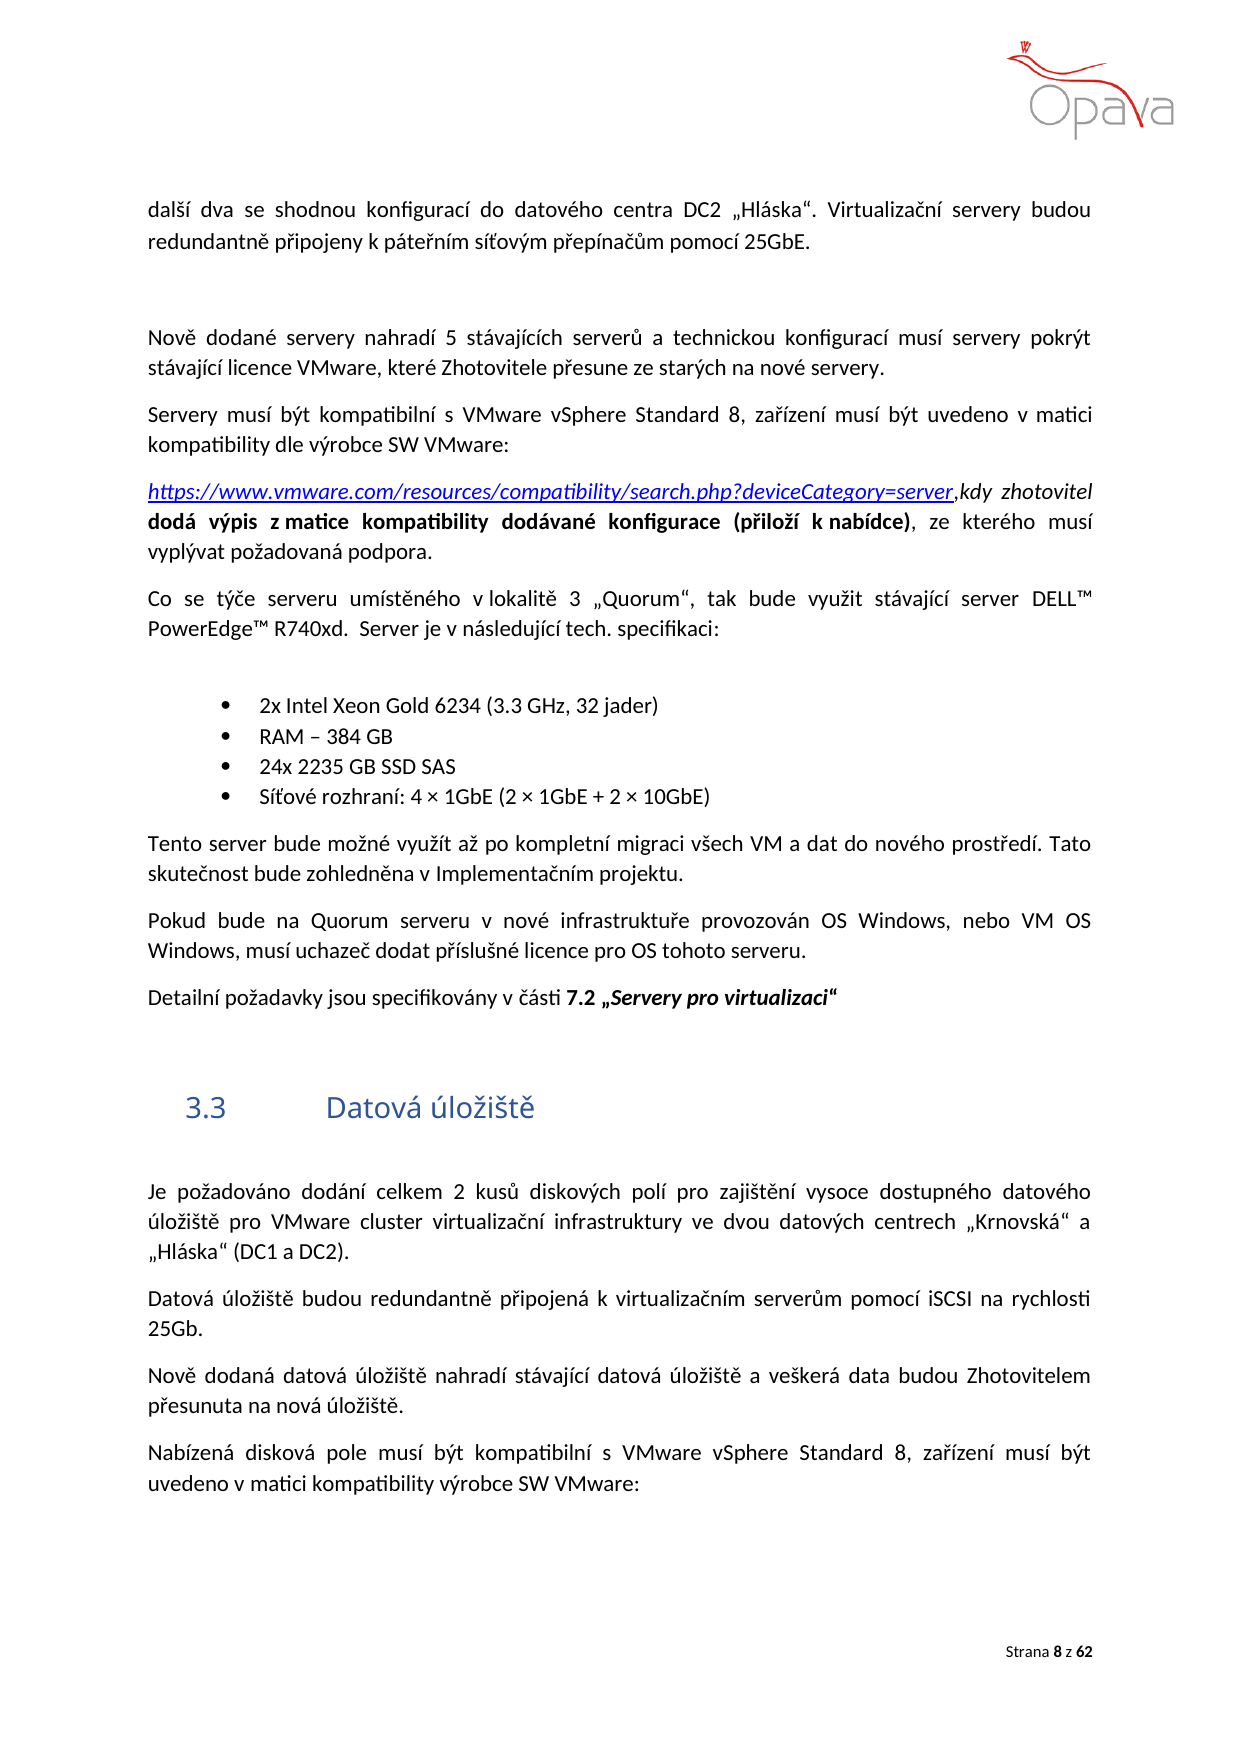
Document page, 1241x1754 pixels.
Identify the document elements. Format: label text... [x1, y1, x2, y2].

list 2x Intel Xeon Gold 6234 (3.3 GHz, 32 jader) [222, 692, 1093, 720]
text Detailní požadavky jsou specifikovány v části 7.2 „Servery pro virtualizaci“ [148, 983, 1093, 1011]
list 24x 2235 GB SSD SAS [222, 752, 1093, 780]
list Síťové rozhraní: 4 × 1GbE (2 × 1GbE + 2 × 10GbE) [222, 782, 1093, 810]
text Tento server bude možné využít až po kompletní migraci všech VM a dat do nového prostředí. Tato skutečnost bude zohledněna v Implementačním projektu. [148, 829, 1093, 887]
text Nově dodané servery nahradí 5 stávajících serverů a technickou konfigurací musí servery pokrýt stávající licence VMware, které Zhotovitele přesune ze starých na nové servery. [148, 323, 1093, 381]
picture [998, 32, 1183, 147]
text Nabízená disková pole musí být kompatibilní s VMware vSphere Standard 8, zařízení musí být uvedeno v matici kompatibility výrobce SW VMware: [148, 1438, 1093, 1497]
subtitle Datová úložiště [185, 1087, 1093, 1127]
text https://www.vmware.com/resources/compatibility/search.php?deviceCategory=server,kdy zhotovitel dodá výpis z matice kompatibility dodávané konfigurace (přiloží k nabídce), ze kterého musí vyplývat požadovaná podpora. [148, 477, 1093, 566]
text Je požadováno dodání celkem 2 kusů diskových polí pro zajištění vysoce dostupného datového úložiště pro VMware cluster virtualizační infrastruktury ve dvou datových centrech „Krnovská“ a „Hláska“ (DC1 a DC2). [148, 1177, 1093, 1266]
text Datová úložiště budou redundantně připojená k virtualizačním serverům pomocí iSCSI na rychlosti 25Gb. [148, 1284, 1093, 1343]
text Pokud bude na Quorum serveru v nové infrastruktuře provozován OS Windows, nebo VM OS Windows, musí uchazeč dodat příslušné licence pro OS tohoto serveru. [148, 906, 1093, 964]
text Nově dodaná datová úložiště nahradí stávající datová úložiště a veškerá data budou Zhotovitelem přesunuta na nová úložiště. [148, 1361, 1093, 1420]
text Servery musí být kompatibilní s VMware vSphere Standard 8, zařízení musí být uvedeno v matici kompatibility dle výrobce SW VMware: [148, 400, 1093, 458]
list RAM – 384 GB [222, 722, 1093, 750]
text Co se týče serveru umístěného v lokalitě 3 „Quorum“, tak bude využit stávající server DELL™ PowerEdge™ R740xd. Server je v následující tech. specifikaci: [148, 584, 1093, 643]
